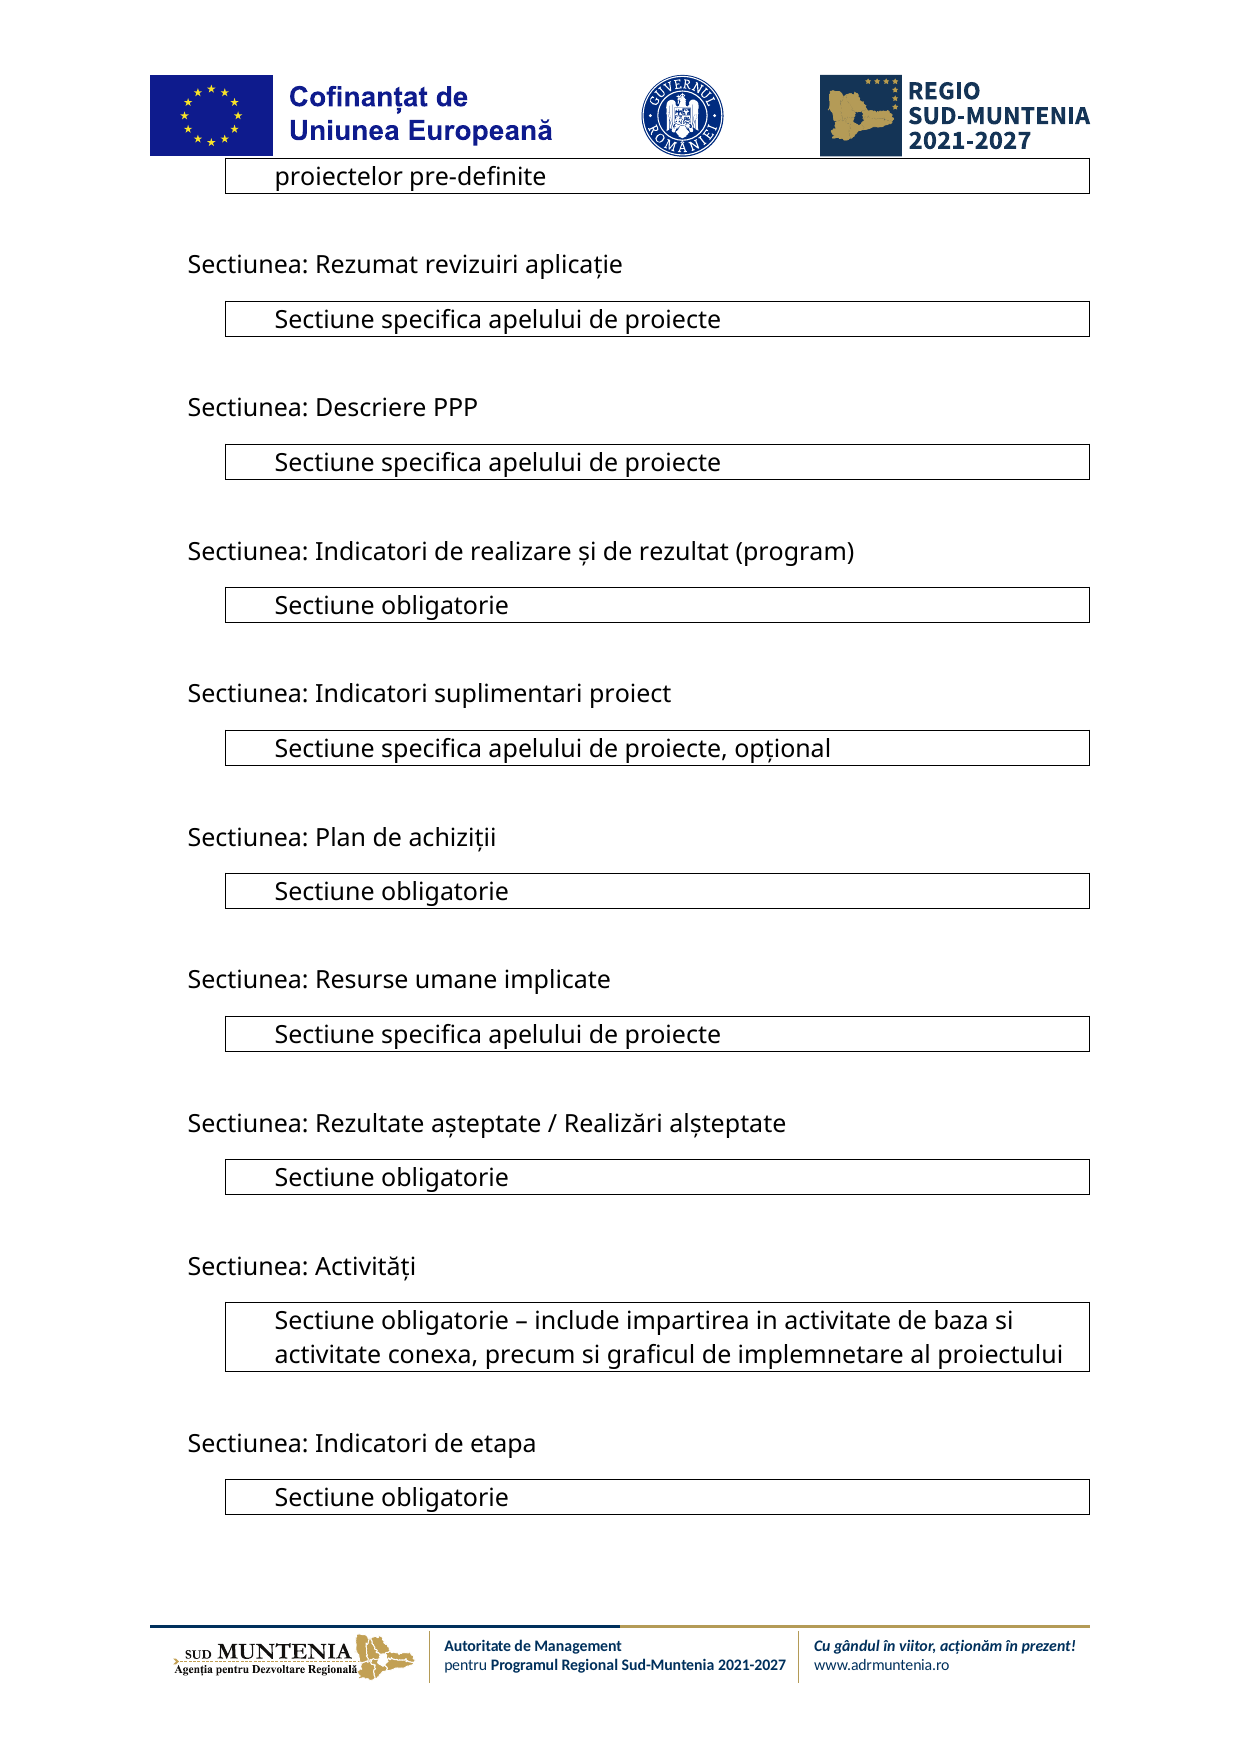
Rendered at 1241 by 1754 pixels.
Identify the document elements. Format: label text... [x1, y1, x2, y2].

table_header Sectiune obligatorie [226, 874, 1089, 908]
text Sectiunea: Descriere PPP [187, 390, 1090, 424]
table_header Sectiune specifica apelului de proiecte [226, 445, 1089, 479]
text Sectiunea: Rezumat revizuiri aplicație [187, 247, 1090, 281]
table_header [226, 159, 1089, 193]
table_header Sectiune obligatorie [226, 1480, 1089, 1514]
table_header Sectiune specifica apelului de proiecte, opțional [226, 731, 1089, 765]
text Sectiunea: Indicatori de realizare și de rezultat (program) [187, 533, 1090, 567]
table_header Sectiune obligatorie – include impartirea in activitate de baza si activitate conexa, precum si graficul de implemnetare al proiectului [226, 1303, 1089, 1371]
table_header Sectiune specifica apelului de proiecte [226, 1017, 1089, 1051]
text Sectiunea: Activități [187, 1248, 1090, 1282]
table_header Sectiune obligatorie [226, 588, 1089, 622]
text Sectiunea: Indicatori de etapa [187, 1425, 1090, 1459]
text Sectiunea: Plan de achiziții [187, 819, 1090, 853]
text Sectiunea: Resurse umane implicate [187, 962, 1090, 996]
table_header Sectiune obligatorie [226, 1160, 1089, 1194]
text Sectiunea: Indicatori suplimentari proiect [187, 676, 1090, 710]
table_header Sectiune specifica apelului de proiecte [226, 302, 1089, 336]
text Sectiunea: Rezultate așteptate / Realizări alșteptate [187, 1105, 1090, 1139]
